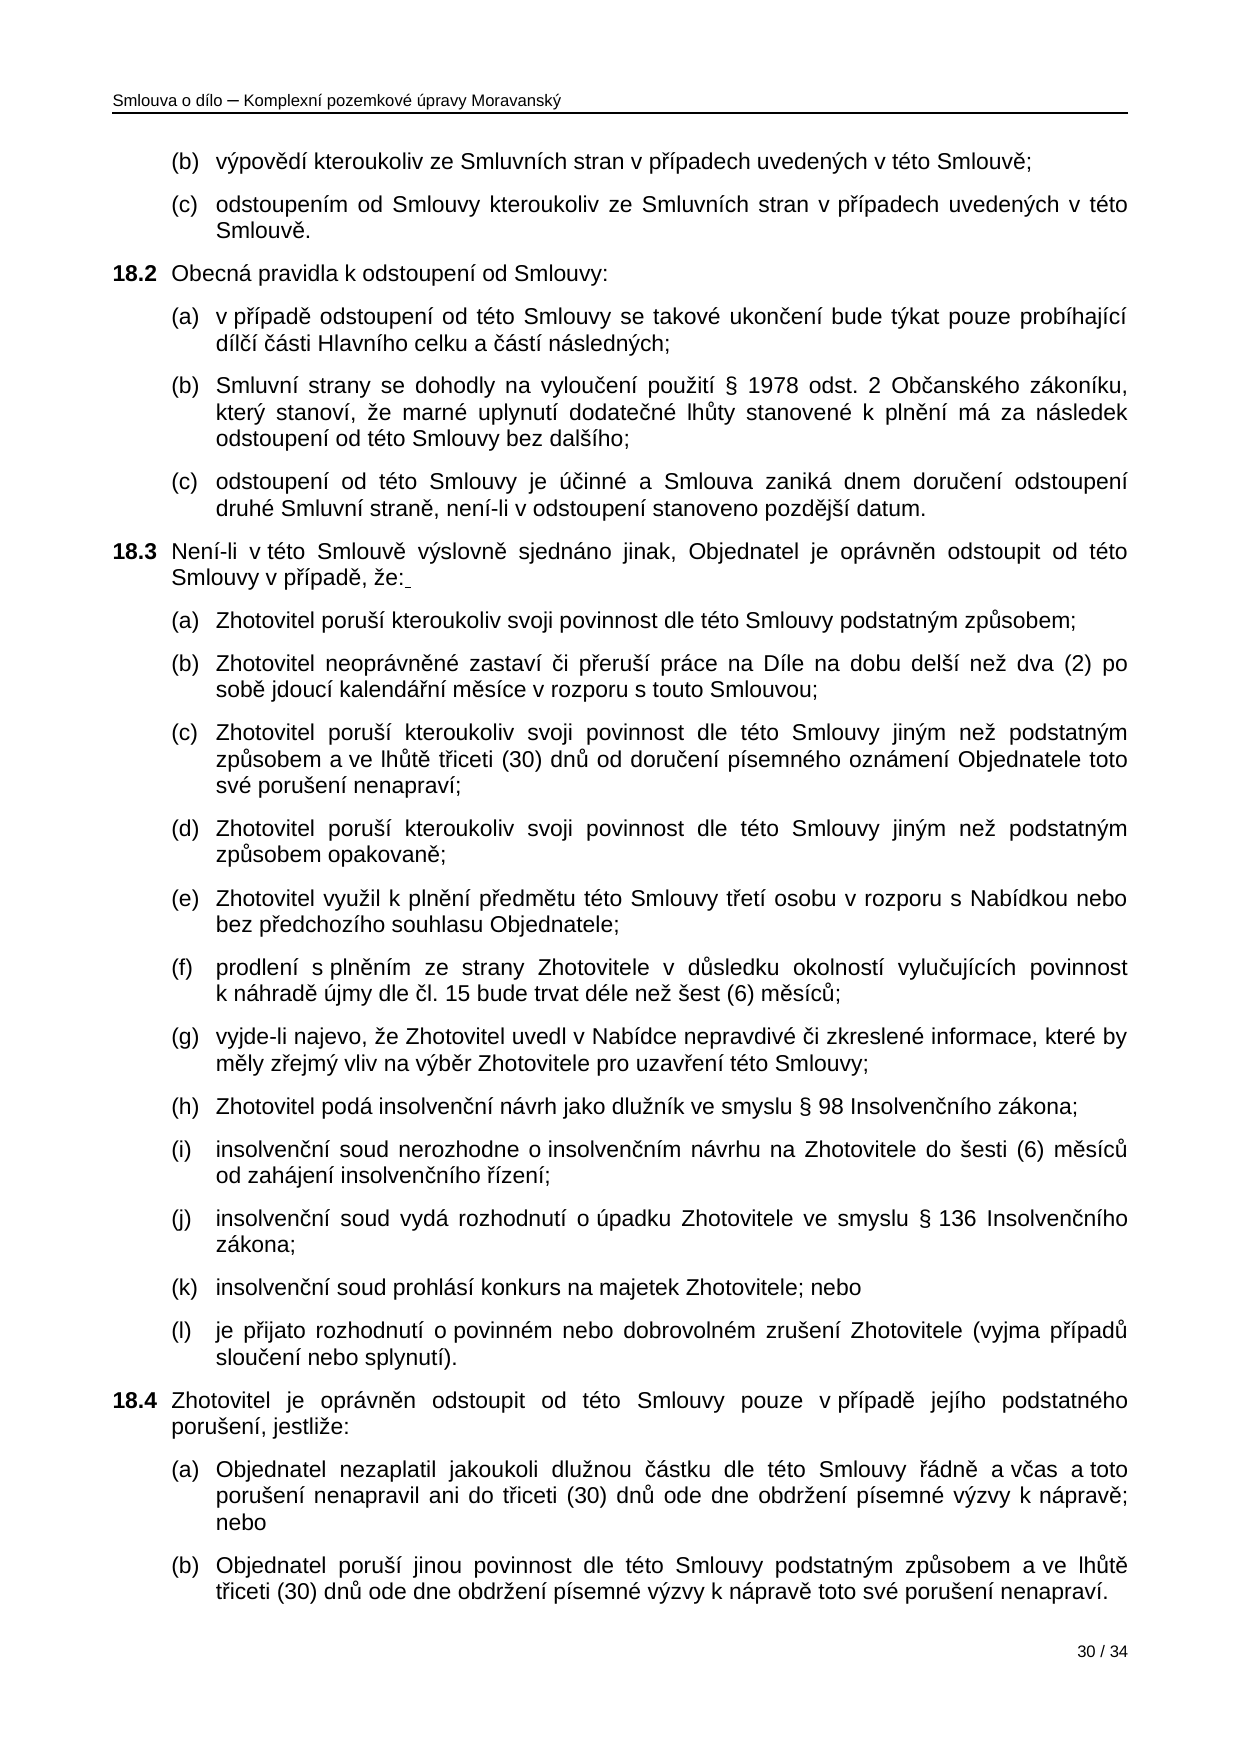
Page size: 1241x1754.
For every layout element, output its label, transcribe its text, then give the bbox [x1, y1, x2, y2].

text Obecná pravidla k odstoupení od Smlouvy: [112, 260, 1128, 286]
text Zhotovitel poruší kteroukoliv svoji povinnost dle této Smlouvy jiným než podstatným způsobem opakovaně; [171, 815, 1128, 868]
text Zhotovitel je oprávněn odstoupit od této Smlouvy pouze v případě jejího podstatného porušení, jestliže: [112, 1387, 1128, 1439]
text Zhotovitel využil k plnění předmětu této Smlouvy třetí osobu v rozporu s Nabídkou nebo bez předchozího souhlasu Objednatele; [171, 884, 1128, 937]
text Zhotovitel poruší kteroukoliv svoji povinnost dle této Smlouvy jiným než podstatným způsobem a ve lhůtě třiceti (30) dnů od doručení písemného oznámení Objednatele toto své porušení nenapraví; [171, 719, 1128, 798]
text výpovědí kteroukoliv ze Smluvních stran v případech uvedených v této Smlouvě; [171, 148, 1128, 174]
text Objednatel poruší jinou povinnost dle této Smlouvy podstatným způsobem a ve lhůtě třiceti (30) dnů ode dne obdržení písemné výzvy k nápravě toto své porušení nenapraví. [171, 1552, 1128, 1604]
text insolvenční soud prohlásí konkurs na majetek Zhotovitele; nebo [171, 1274, 1128, 1301]
text Zhotovitel podá insolvenční návrh jako dlužník ve smyslu § 98 Insolvenčního zákona; [171, 1093, 1128, 1119]
text prodlení s plněním ze strany Zhotovitele v důsledku okolností vylučujících povinnost k náhradě újmy dle čl. 15 bude trvat déle než šest (6) měsíců; [171, 954, 1128, 1007]
text Smluvní strany se dohodly na vyloučení použití § 1978 odst. 2 Občanského zákoníku, který stanoví, že marné uplynutí dodatečné lhůty stanovené k plnění má za následek odstoupení od této Smlouvy bez dalšího; [171, 372, 1128, 452]
text odstoupením od Smlouvy kteroukoliv ze Smluvních stran v případech uvedených v této Smlouvě. [171, 191, 1128, 243]
list v případě odstoupení od této Smlouvy se takové ukončení bude týkat pouze probíhající dílčí části Hlavního celku a částí následných; [171, 303, 1128, 356]
text insolvenční soud nerozhodne o insolvenčním návrhu na Zhotovitele do šesti (6) měsíců od zahájení insolvenčního řízení; [171, 1136, 1128, 1188]
list Zhotovitel neoprávněné zastaví či přeruší práce na Díle na dobu delší než dva (2) po sobě jdoucí kalendářní měsíce v rozporu s touto Smlouvou; [171, 650, 1128, 703]
text odstoupení od této Smlouvy je účinné a Smlouva zaniká dnem doručení odstoupení druhé Smluvní straně, není-li v odstoupení stanoveno pozdější datum. [171, 468, 1128, 521]
text je přijato rozhodnutí o povinném nebo dobrovolném zrušení Zhotovitele (vyjma případů sloučení nebo splynutí). [171, 1317, 1128, 1370]
list Zhotovitel poruší kteroukoliv svoji povinnost dle této Smlouvy podstatným způsobem; [171, 607, 1128, 633]
text vyjde-li najevo, že Zhotovitel uvedl v Nabídce nepravdivé či zkreslené informace, které by měly zřejmý vliv na výběr Zhotovitele pro uzavření této Smlouvy; [171, 1023, 1128, 1076]
list Objednatel nezaplatil jakoukoli dlužnou částku dle této Smlouvy řádně a včas a toto porušení nenapravil ani do třiceti (30) dnů ode dne obdržení písemné výzvy k nápravě; nebo [171, 1456, 1128, 1535]
text Není-li v této Smlouvě výslovně sjednáno jinak, Objednatel je oprávněn odstoupit od této Smlouvy v případě, že: [112, 538, 1128, 590]
text insolvenční soud vydá rozhodnutí o úpadku Zhotovitele ve smyslu § 136 Insolvenčního zákona; [171, 1205, 1128, 1258]
